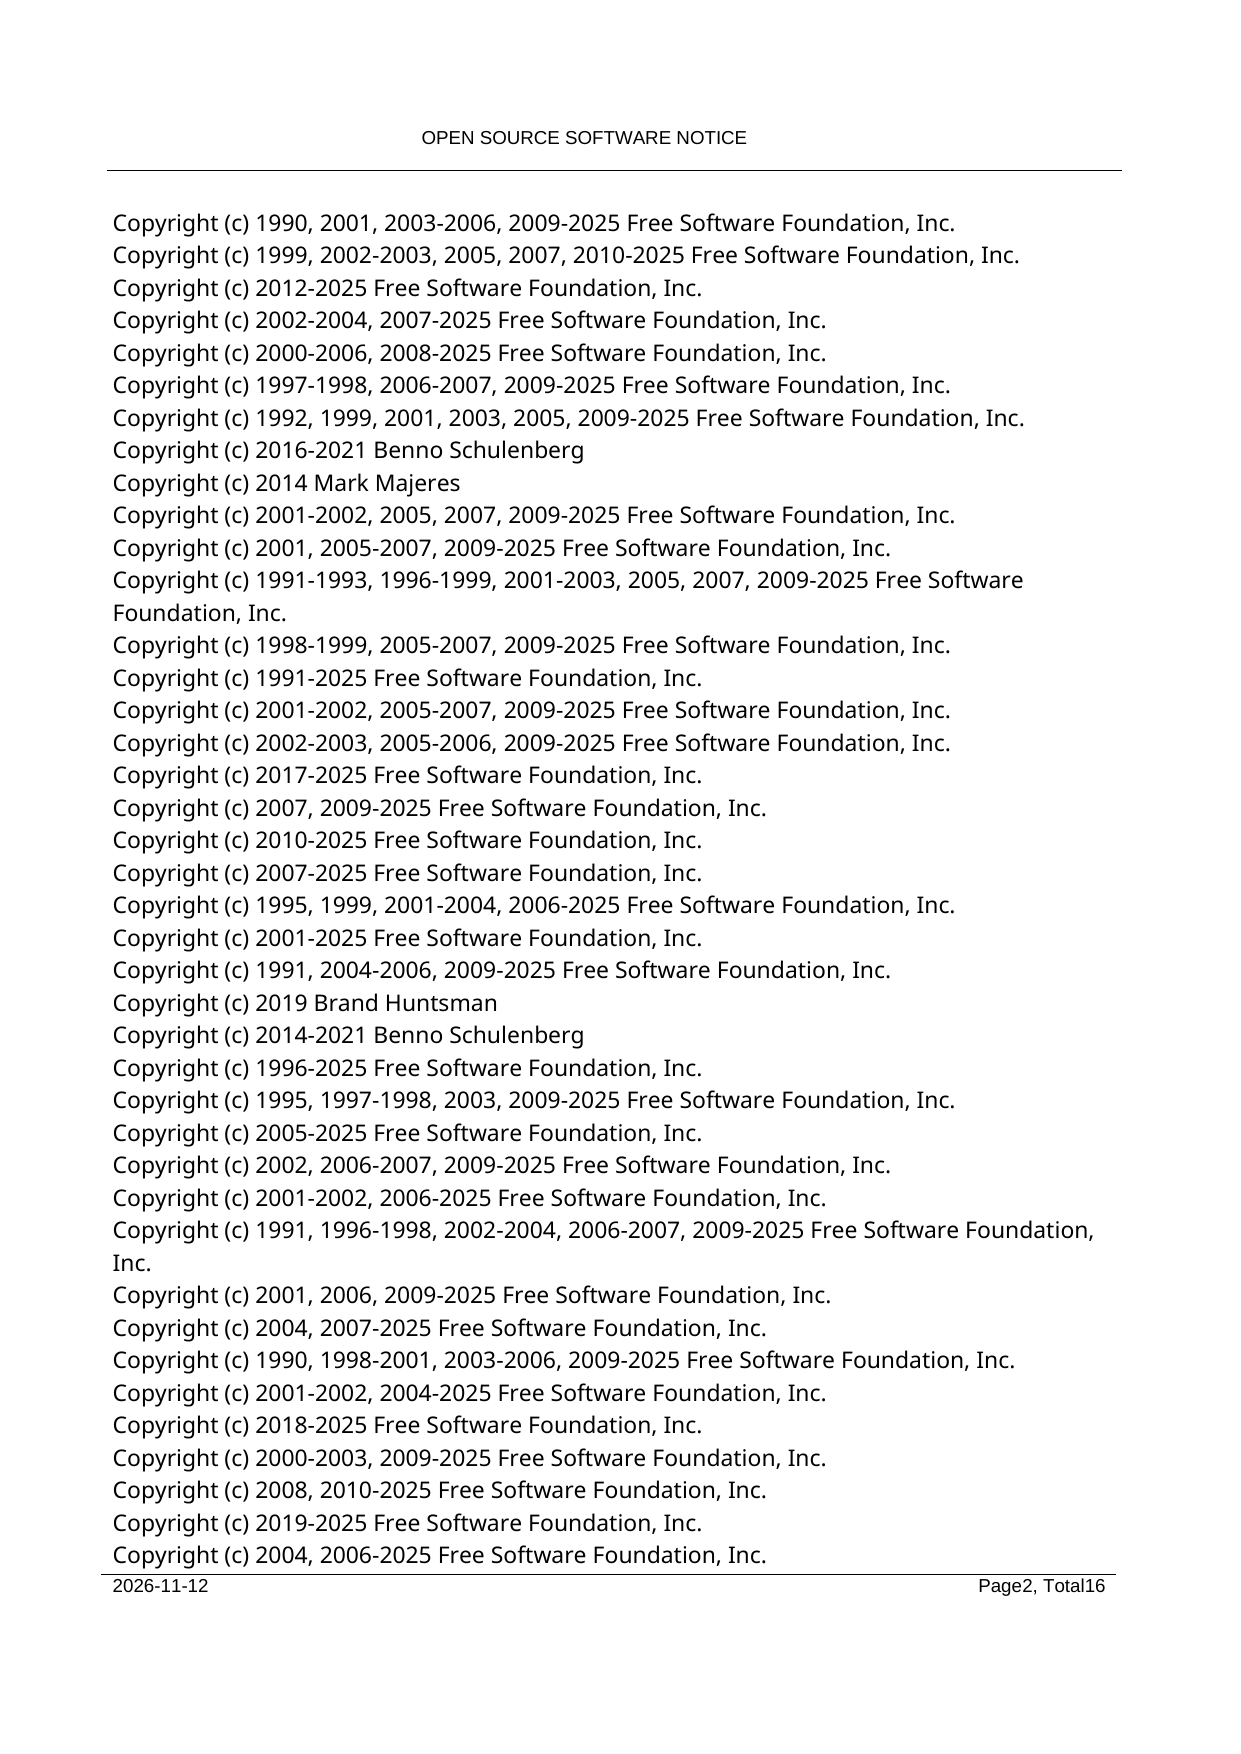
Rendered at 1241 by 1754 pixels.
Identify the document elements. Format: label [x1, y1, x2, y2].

text [112, 206, 1128, 1571]
